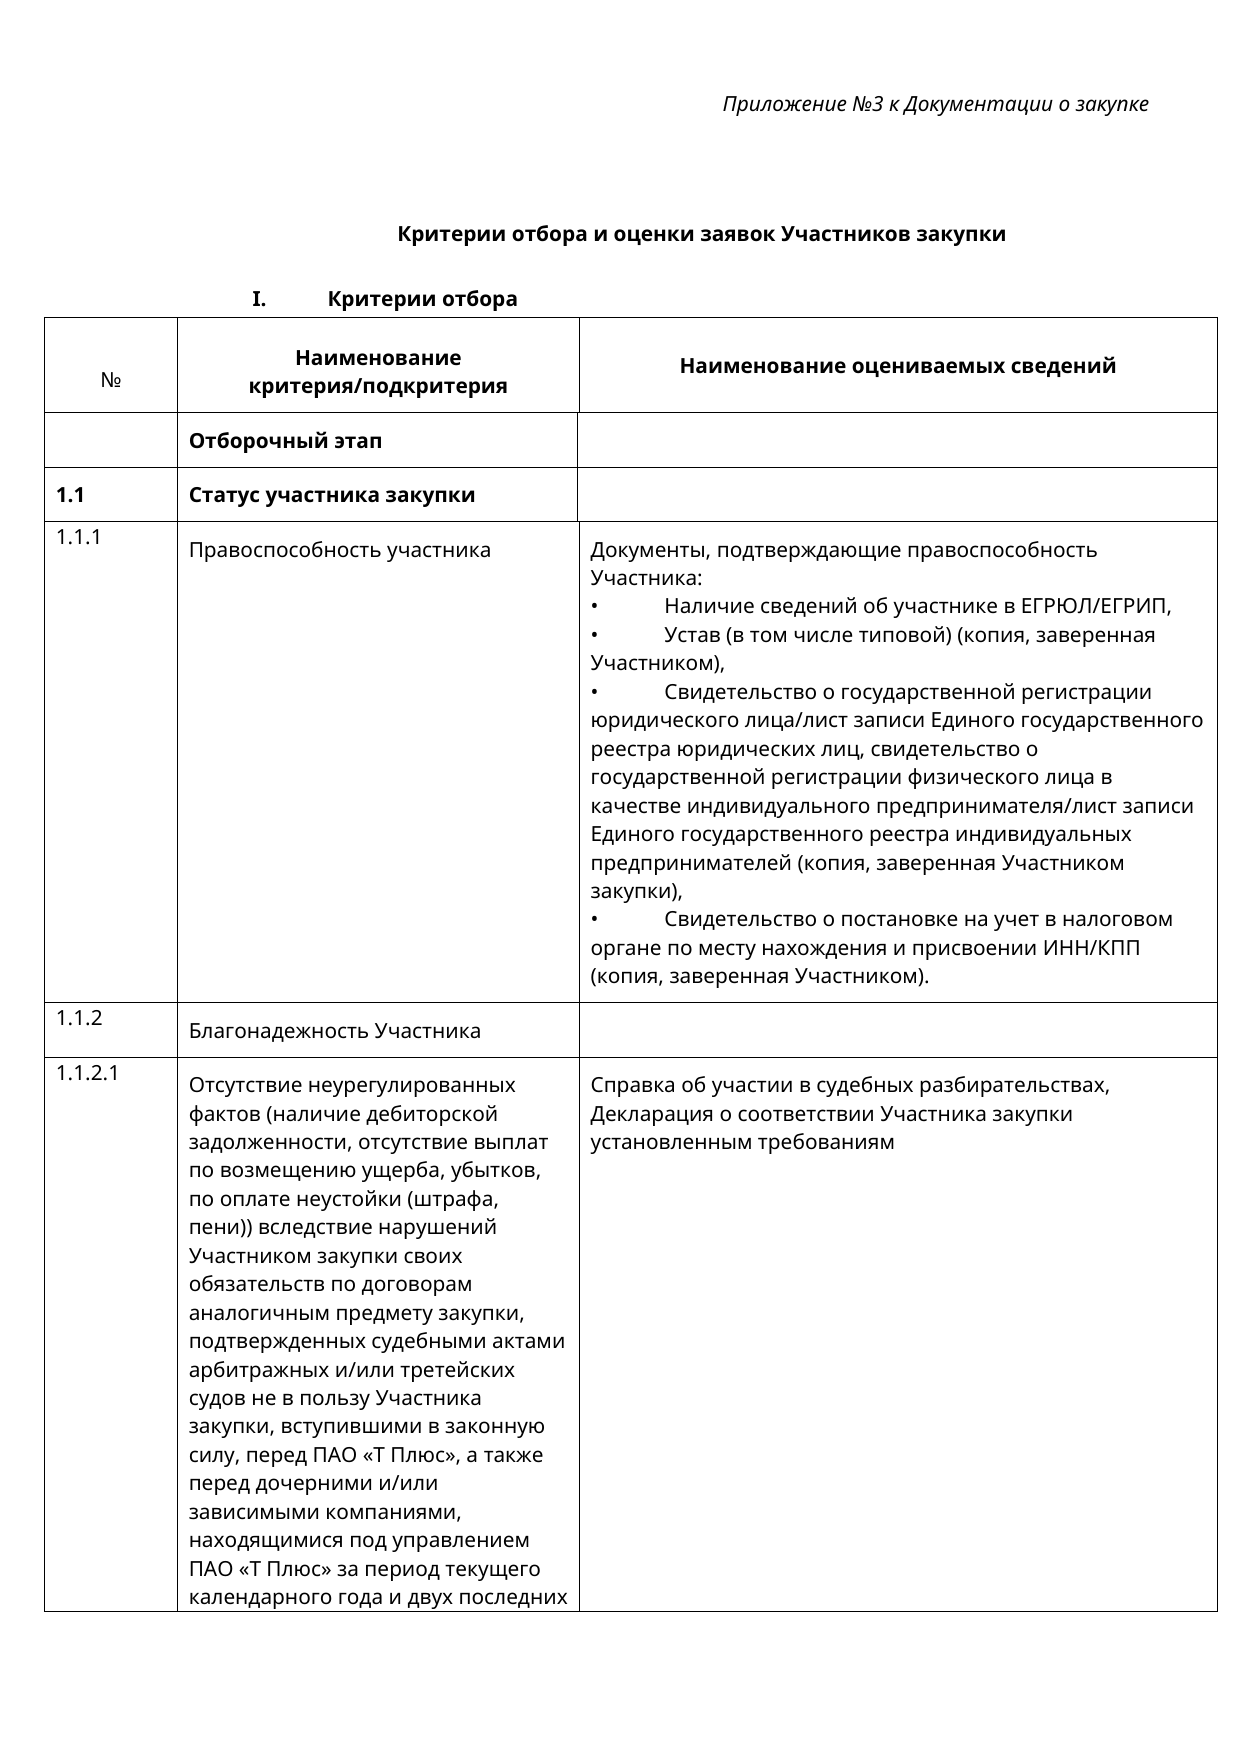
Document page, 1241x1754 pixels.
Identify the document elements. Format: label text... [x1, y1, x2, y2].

table_cell Документы, подтверждающие правоспособность Участника: • Наличие сведений об участнике в ЕГРЮЛ/ЕГРИП, • Устав (в том числе типовой) (копия, заверенная Участником), • Свидетельство о государственной регистрации юридического лица/лист записи Единого государственного реестра юридических лиц, свидетельство о государственной регистрации физического лица в качестве индивидуального предпринимателя/лист записи Единого государственного реестра индивидуальных предпринимателей (копия, заверенная Участником закупки), • Свидетельство о постановке на учет в налоговом органе по месту нахождения и присвоении ИНН/КПП (копия, заверенная Участником). [580, 522, 1217, 1002]
list Критерии отбора и оценки заявок Участников закупки [252, 219, 1152, 247]
table_cell [45, 413, 177, 467]
table_cell 1.1 [45, 468, 177, 521]
table_cell Правоспособность участника [178, 522, 579, 1002]
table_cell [580, 1058, 1217, 1611]
table_cell [580, 1003, 1217, 1057]
list Приложение №3 к Документации о закупке [252, 89, 1152, 117]
table_cell [578, 468, 1217, 521]
table_cell 1.1.1 [45, 522, 177, 1002]
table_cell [178, 1058, 579, 1611]
table_header Наименование оцениваемых сведений [580, 318, 1217, 412]
table_header № [45, 318, 177, 412]
table_cell Статус участника закупки [178, 468, 577, 521]
table_cell Благонадежность Участника [178, 1003, 579, 1057]
table_cell 1.1.2.1 [45, 1058, 177, 1611]
table_header Наименование критерия/подкритерия [178, 318, 579, 412]
table_cell 1.1.2 [45, 1003, 177, 1057]
list Критерии отбора [252, 284, 1152, 313]
table_cell [578, 413, 1217, 467]
table_cell Отборочный этап [178, 413, 577, 467]
